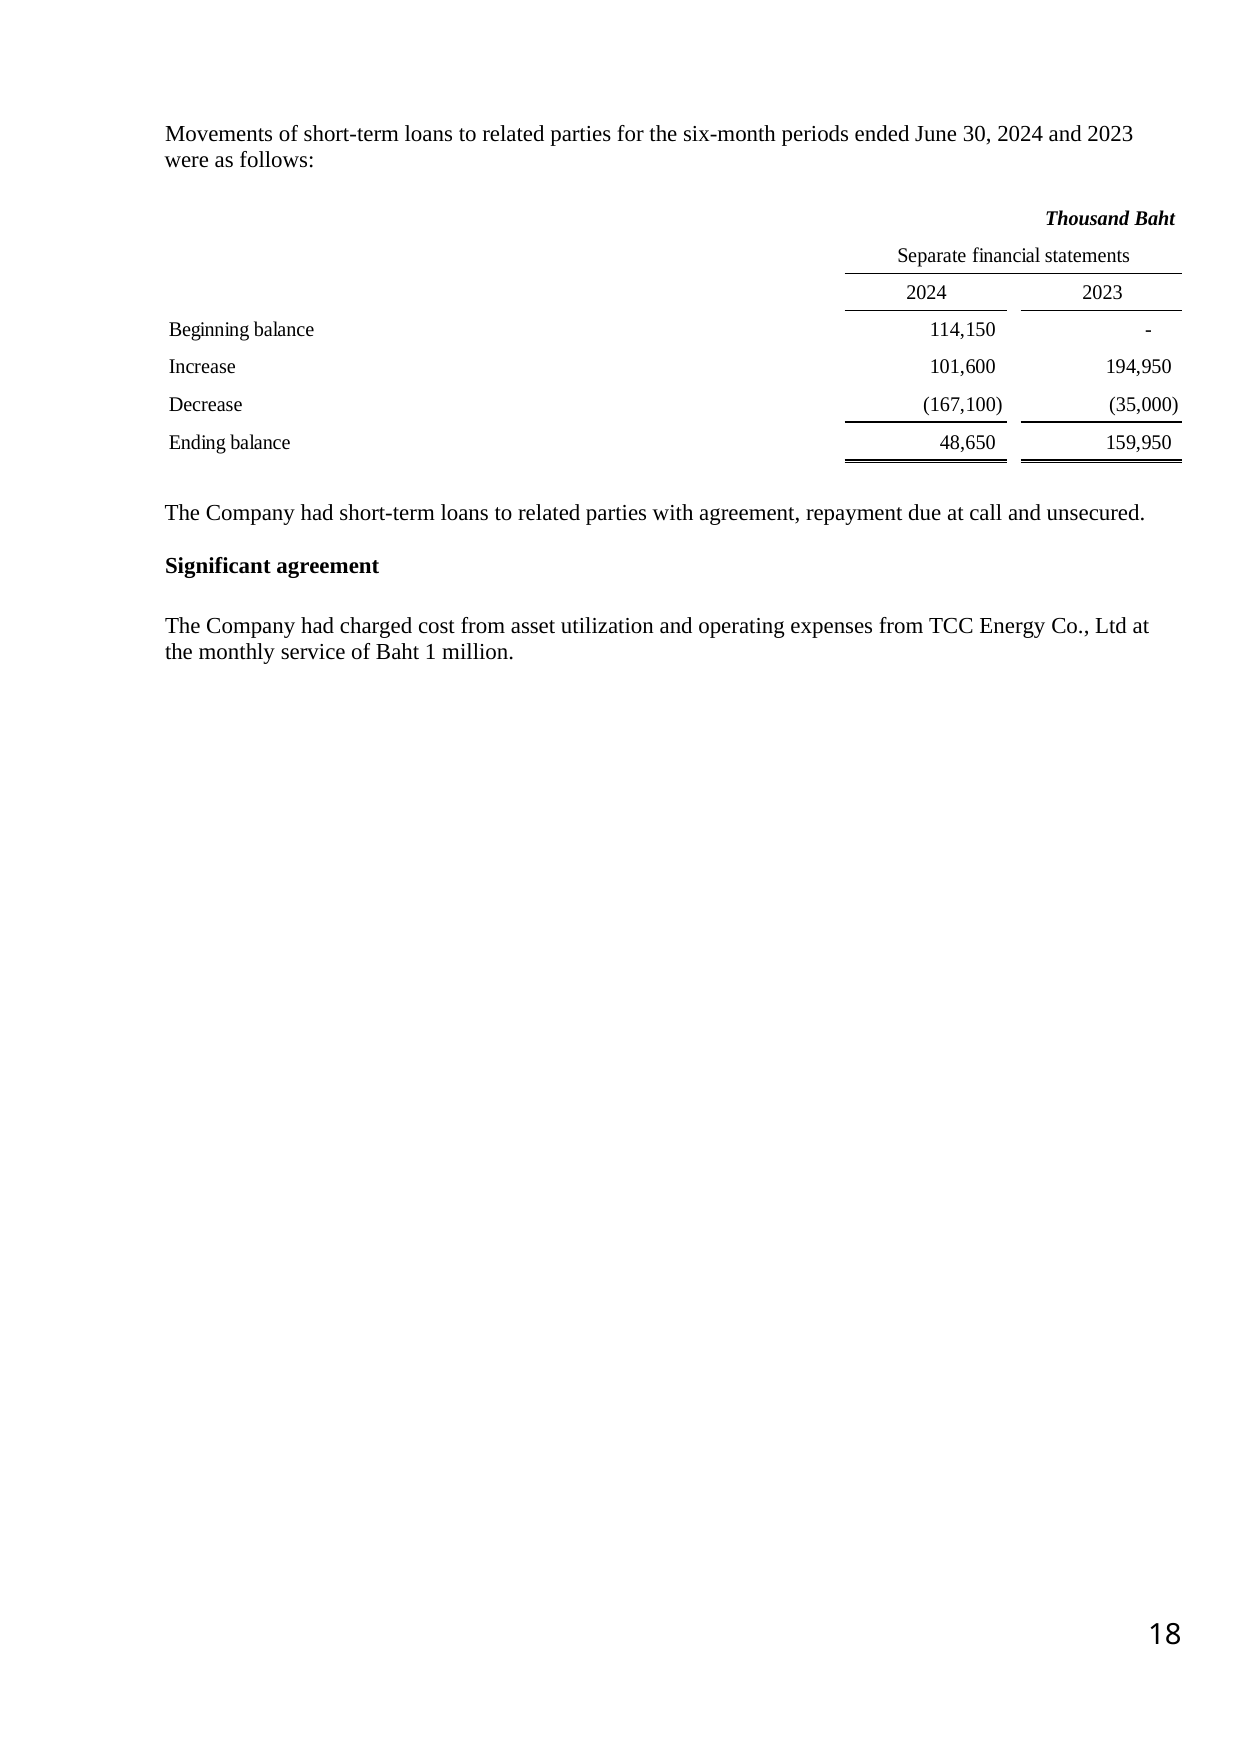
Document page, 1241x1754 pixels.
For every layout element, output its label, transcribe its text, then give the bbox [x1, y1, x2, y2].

text The Company had short-term loans to related parties with agreement, repayment due at call and unsecured. [164, 499, 1181, 525]
text The Company had charged cost from asset utilization and operating expenses from TCC Energy Co., Ltd at the monthly service of Baht 1 million. [165, 612, 1181, 664]
text Significant agreement [164, 552, 1181, 578]
text Movements of short-term loans to related parties for the six-month periods ended June 30, 2024 and 2023 were as follows: [164, 120, 1181, 173]
